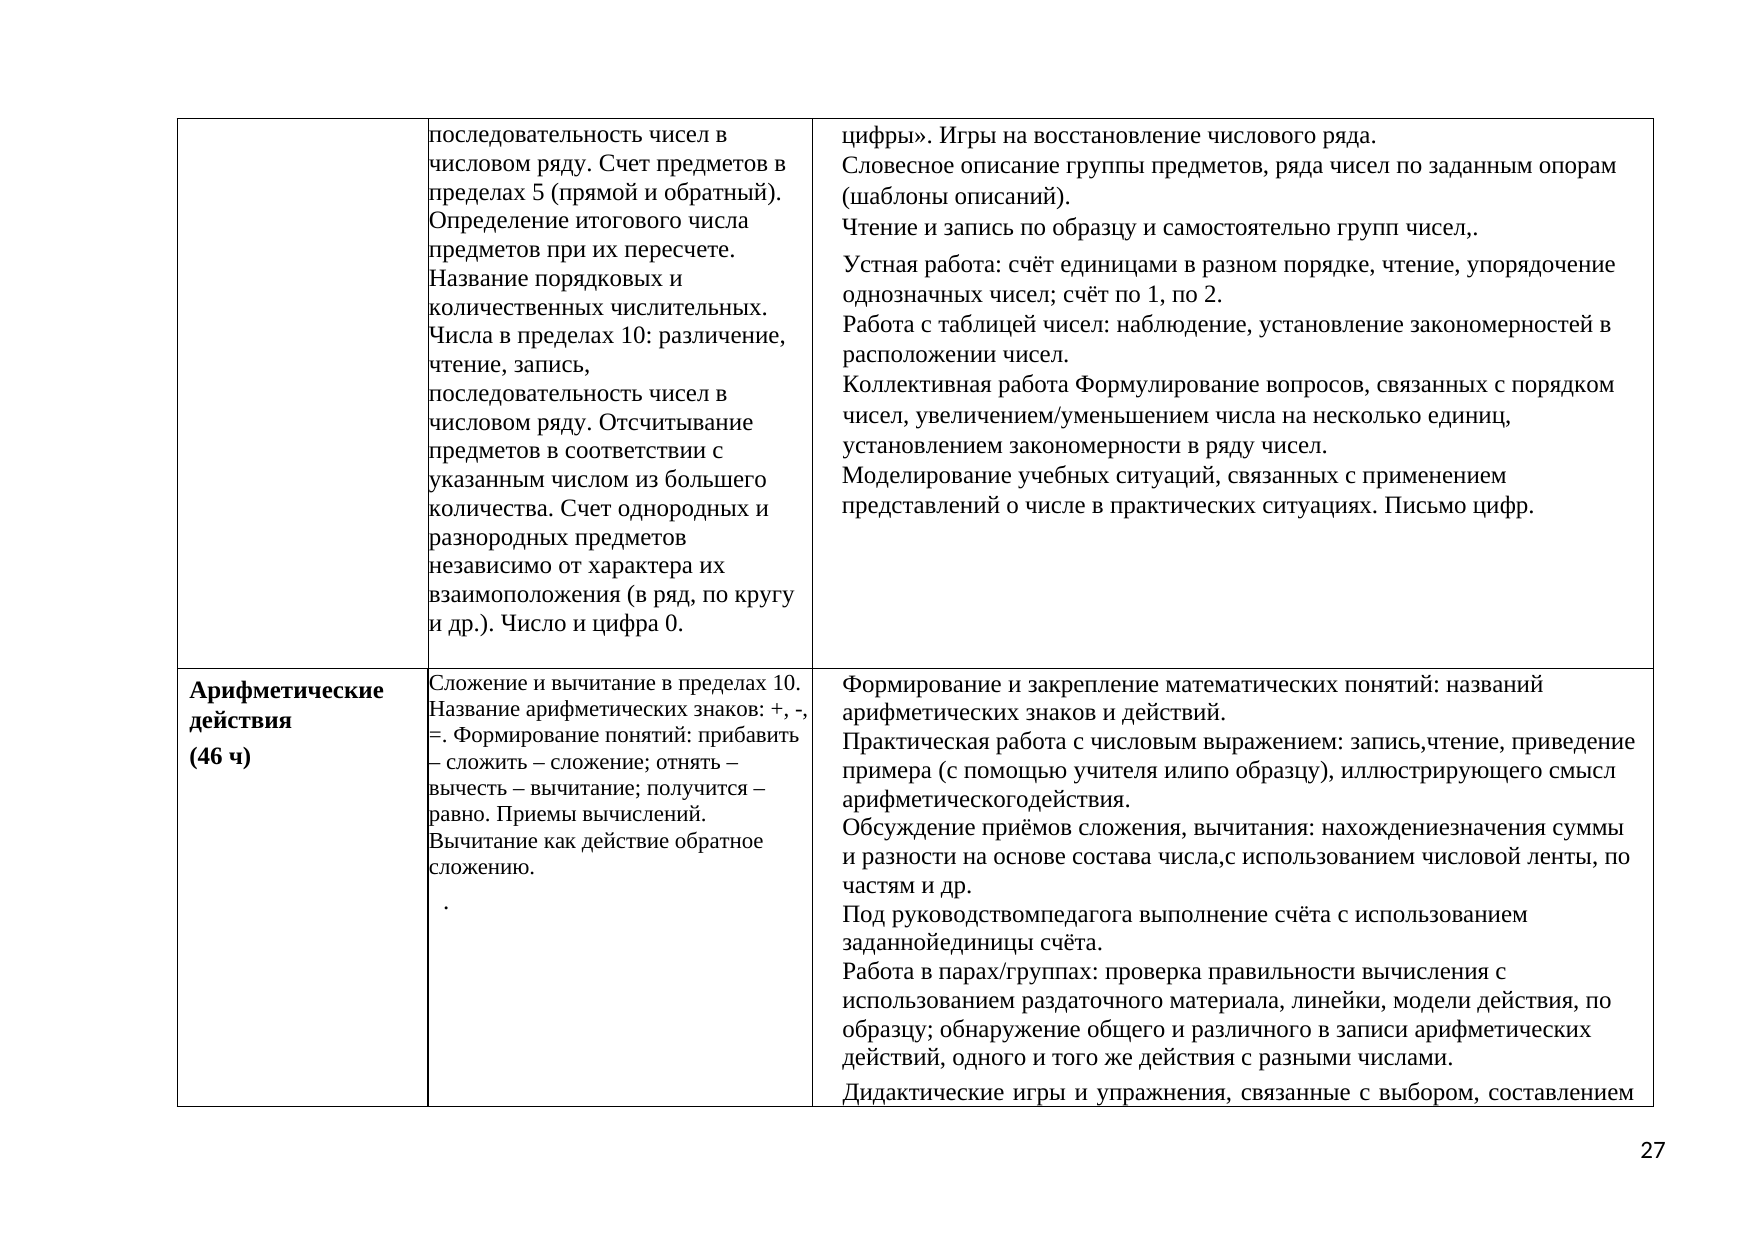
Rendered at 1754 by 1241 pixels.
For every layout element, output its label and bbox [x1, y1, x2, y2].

table_cell [429, 669, 812, 1106]
table_cell [429, 119, 812, 668]
table_cell [178, 669, 427, 1106]
table_cell [813, 669, 1653, 1106]
table_cell [178, 119, 428, 668]
table_cell [813, 119, 1653, 668]
